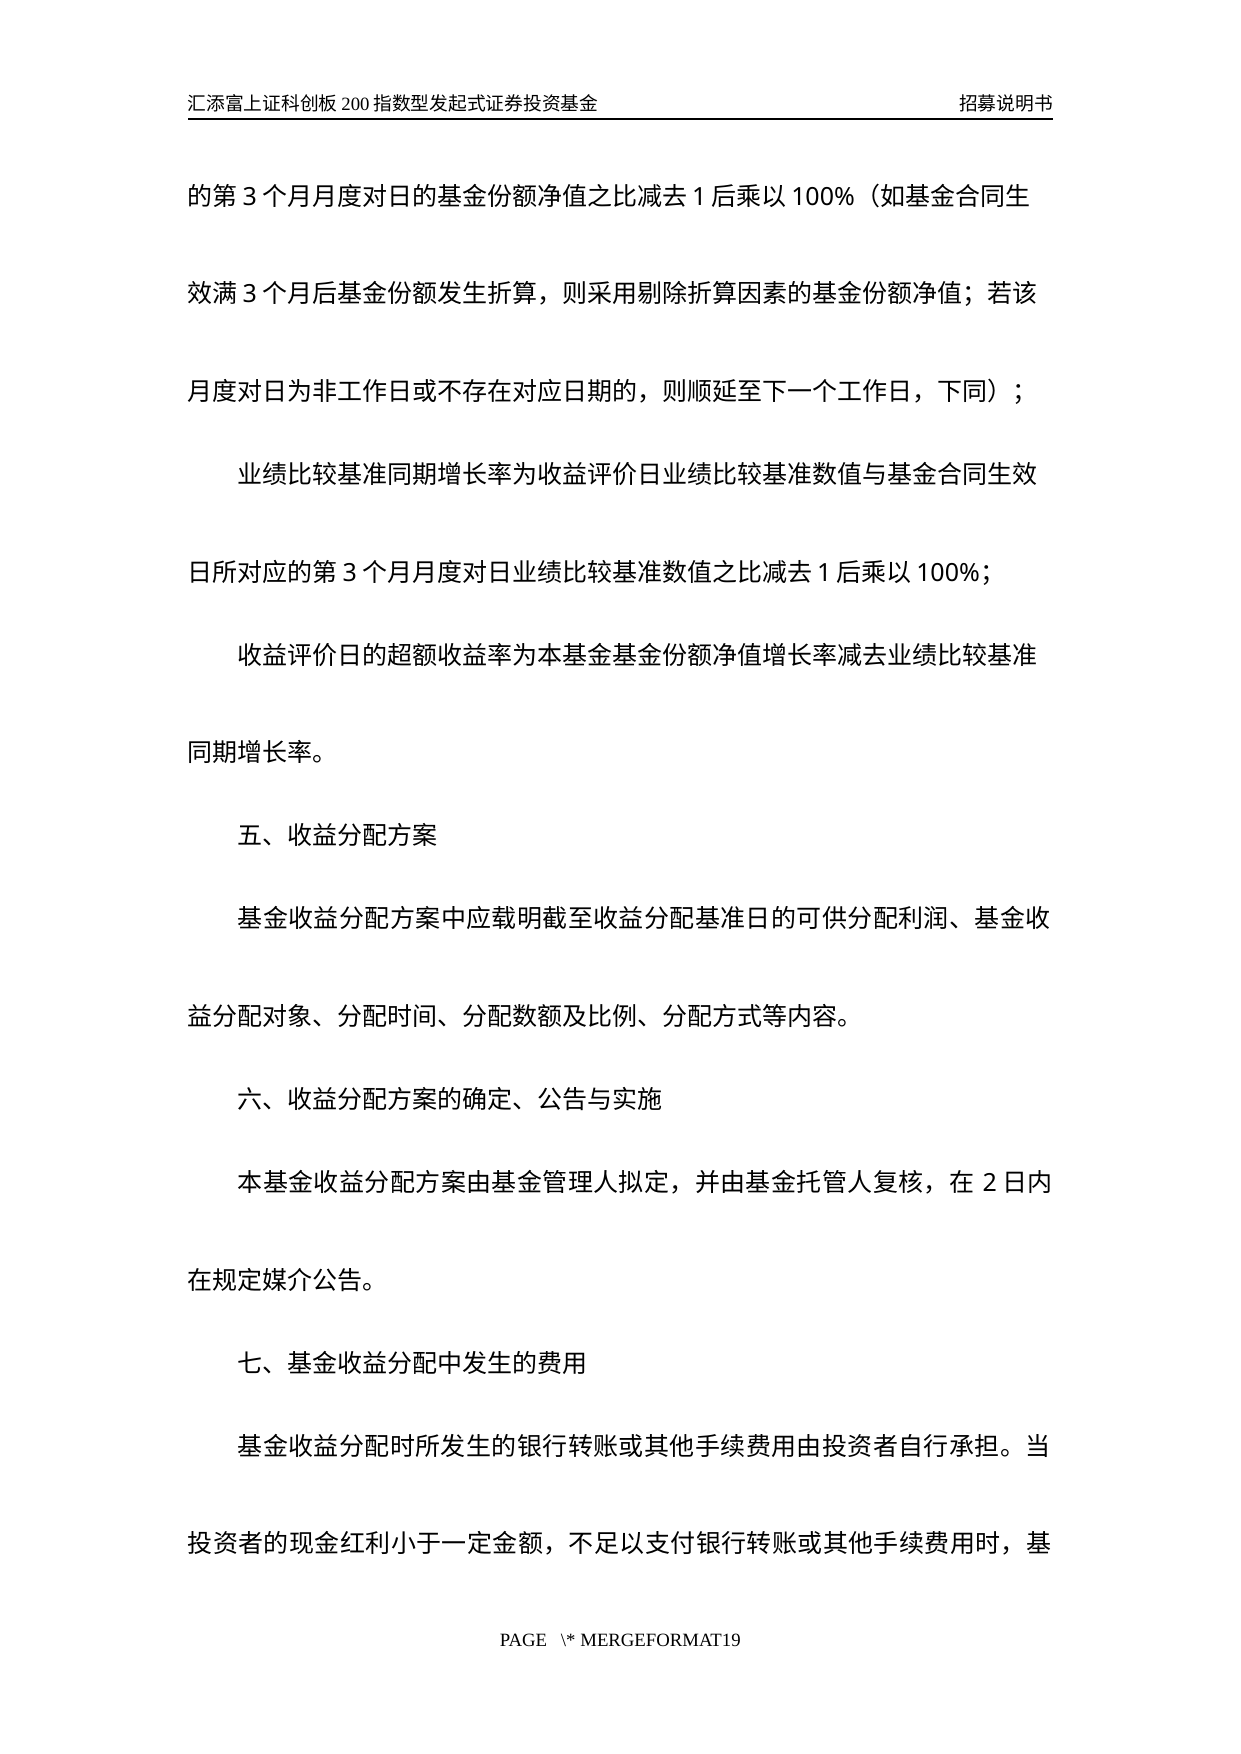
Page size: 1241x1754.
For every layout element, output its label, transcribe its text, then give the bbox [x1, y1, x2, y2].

text 基金收益分配方案中应载明截至收益分配基准日的可供分配利润、基金收益分配对象、分配时间、分配数额及比例、分配方式等内容。 [187, 884, 1053, 1047]
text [187, 162, 1053, 422]
text 五、收益分配方案 [187, 801, 1053, 866]
text 本基金收益分配方案由基金管理人拟定，并由基金托管人复核，在2日内在规定媒介公告。 [187, 1148, 1053, 1311]
text 七、基金收益分配中发生的费用 [187, 1329, 1053, 1394]
text 六、收益分配方案的确定、公告与实施 [187, 1065, 1053, 1130]
text 业绩比较基准同期增长率为收益评价日业绩比较基准数值与基金合同生效日所对应的第3个月月度对日业绩比较基准数值之比减去1后乘以100%； [187, 440, 1053, 603]
text 收益评价日的超额收益率为本基金基金份额净值增长率减去业绩比较基准同期增长率。 [187, 621, 1053, 783]
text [187, 1412, 1053, 1574]
